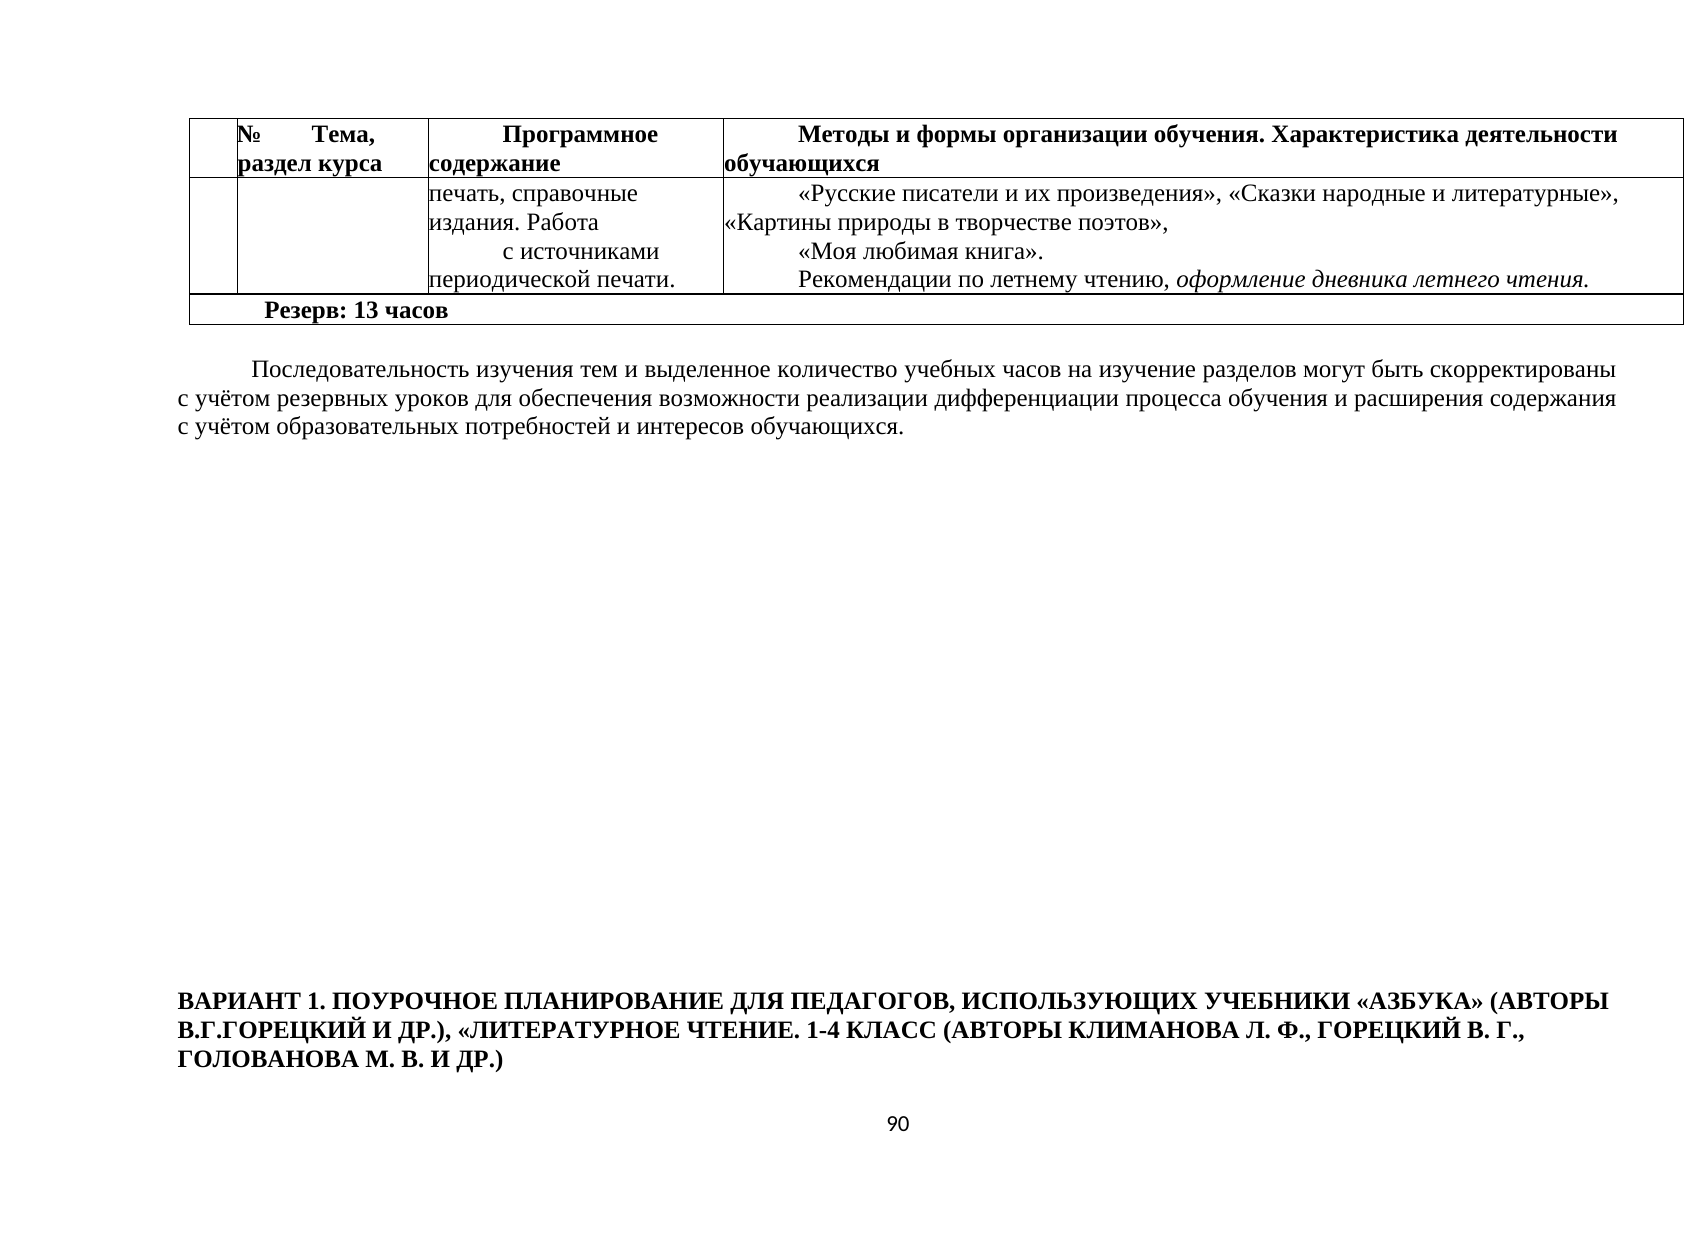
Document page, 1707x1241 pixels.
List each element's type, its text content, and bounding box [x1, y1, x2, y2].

text ВАРИАНТ 1. ПОУРОЧНОЕ ПЛАНИРОВАНИЕ ДЛЯ ПЕДАГОГОВ, ИСПОЛЬЗУЮЩИХ УЧЕБНИКИ «АЗБУКА» (АВТОРЫ В.Г.ГОРЕЦКИЙ И ДР.), «ЛИТЕРАТУРНОЕ ЧТЕНИЕ. 1-4 КЛАСС (АВТОРЫ КЛИМАНОВА Л. Ф., ГОРЕЦКИЙ В. Г., ГОЛОВАНОВА М. В. И ДР.) [177, 986, 1618, 1073]
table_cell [429, 178, 723, 293]
table_header № [190, 119, 237, 177]
table_header Программное содержание [429, 119, 723, 177]
table_cell Резерв: 13 часов [190, 295, 1683, 323]
text Последовательность изучения тем и выделенное количество учебных часов на изучение разделов могут быть скорректированы с учётом резервных уроков для обеспечения возможности реализации дифференциации процесса обучения и расширения содержания с учётом образовательных потребностей и интересов обучающихся. [177, 354, 1618, 440]
table_header Методы и формы организации обучения. Характеристика деятельности обучающихся [724, 119, 1683, 177]
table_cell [238, 178, 428, 293]
table_header Тема, раздел курса [238, 119, 428, 177]
table_cell 15 [190, 178, 237, 293]
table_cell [724, 178, 1683, 293]
